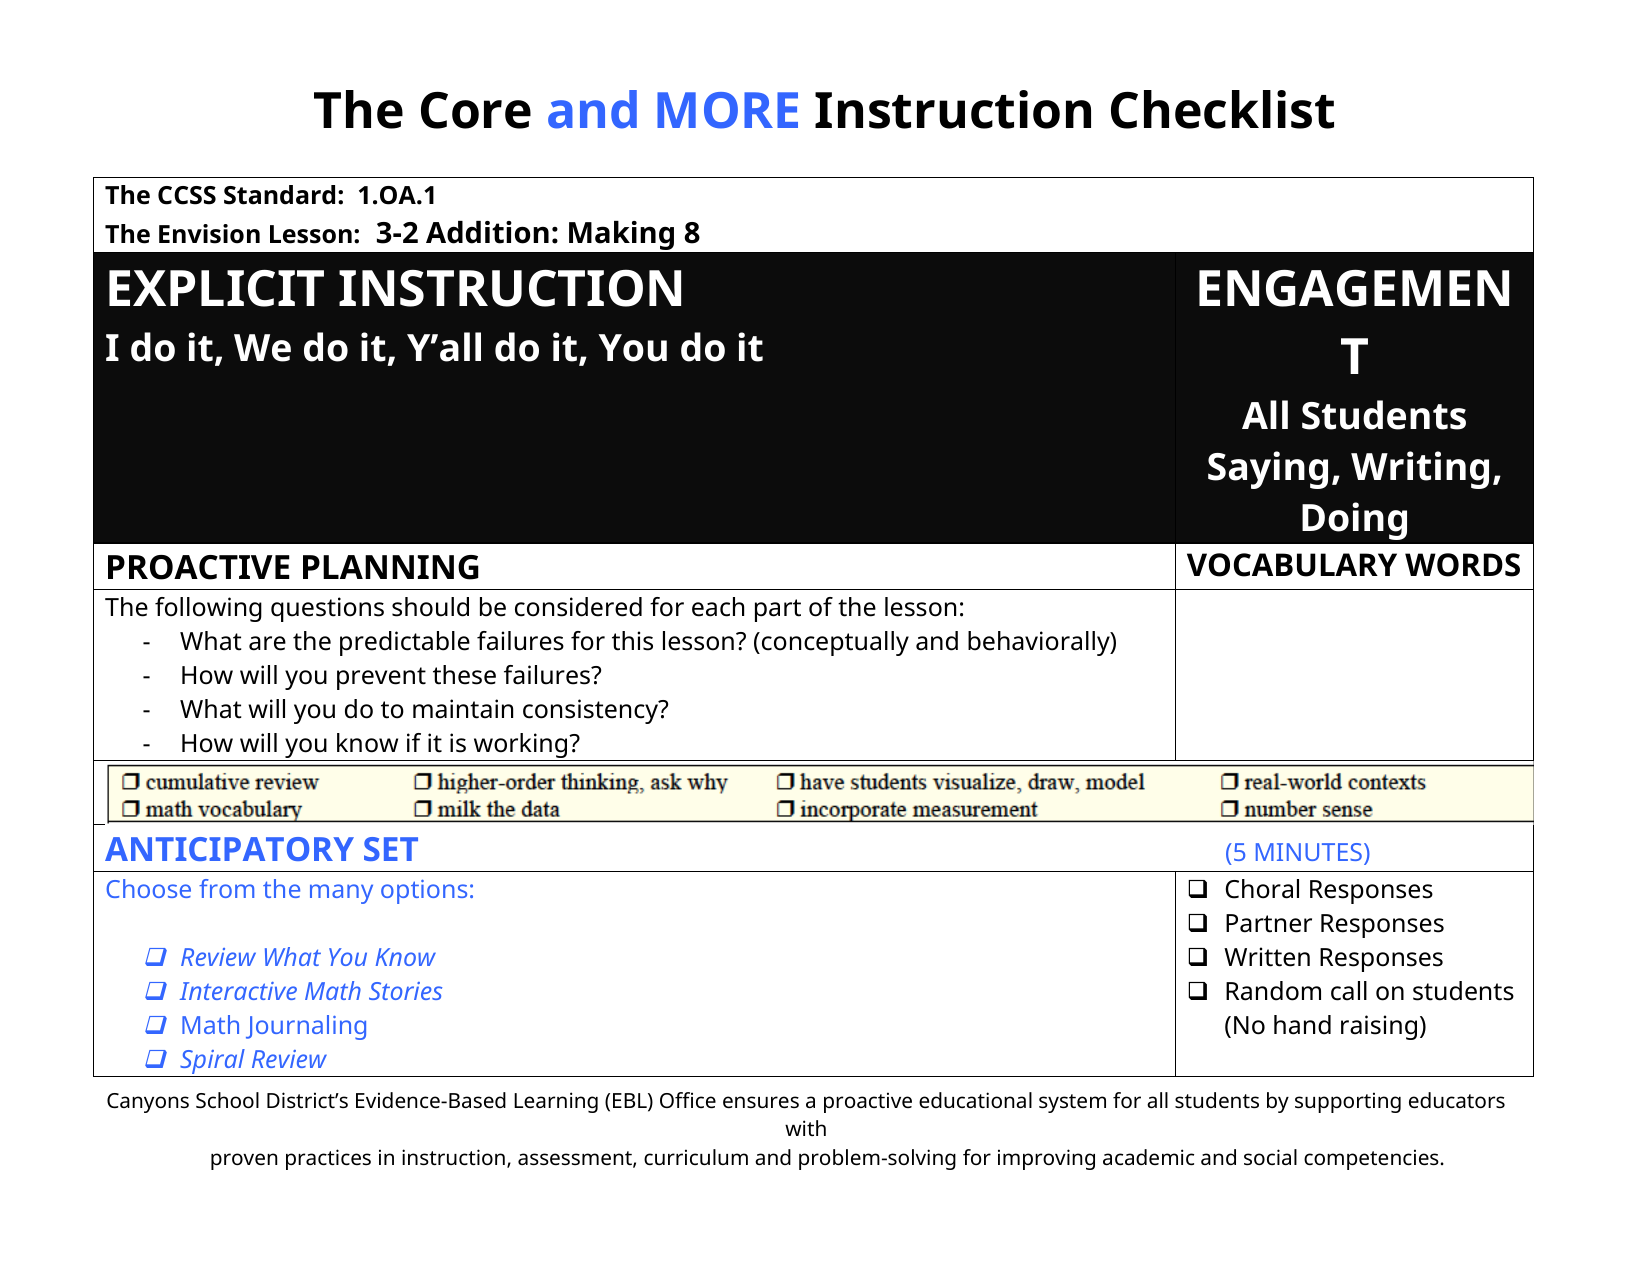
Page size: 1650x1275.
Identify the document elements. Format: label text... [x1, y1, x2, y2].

table_header The CCSS Standard: 1.OA.1 The Envision Lesson: 3-2 Addition: Making 8 [94, 178, 1533, 252]
table_cell The following questions should be considered for each part of the lesson: What are the predictable failures for this lesson? (conceptually and behaviorally) How will you prevent these failures? What will you do to maintain consistency? How will you know if it is working? [94, 590, 1175, 760]
table_cell ANTICIPATORY SET (5 MINUTES) [94, 825, 1533, 871]
text The Core and MORE Instruction Checklist [105, 75, 1545, 143]
picture [105, 761, 1534, 825]
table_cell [1176, 872, 1533, 1076]
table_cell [94, 872, 1175, 1076]
table_cell [94, 761, 105, 824]
table_cell ENGAGEMENT All Students Saying, Writing, Doing [1176, 253, 1533, 542]
table_cell [1176, 590, 1533, 760]
table_cell VOCABULARY WORDS [1176, 544, 1533, 589]
table_cell EXPLICIT INSTRUCTION I do it, We do it, Y’all do it, You do it [94, 253, 1175, 542]
table_cell PROACTIVE PLANNING [94, 544, 1175, 589]
